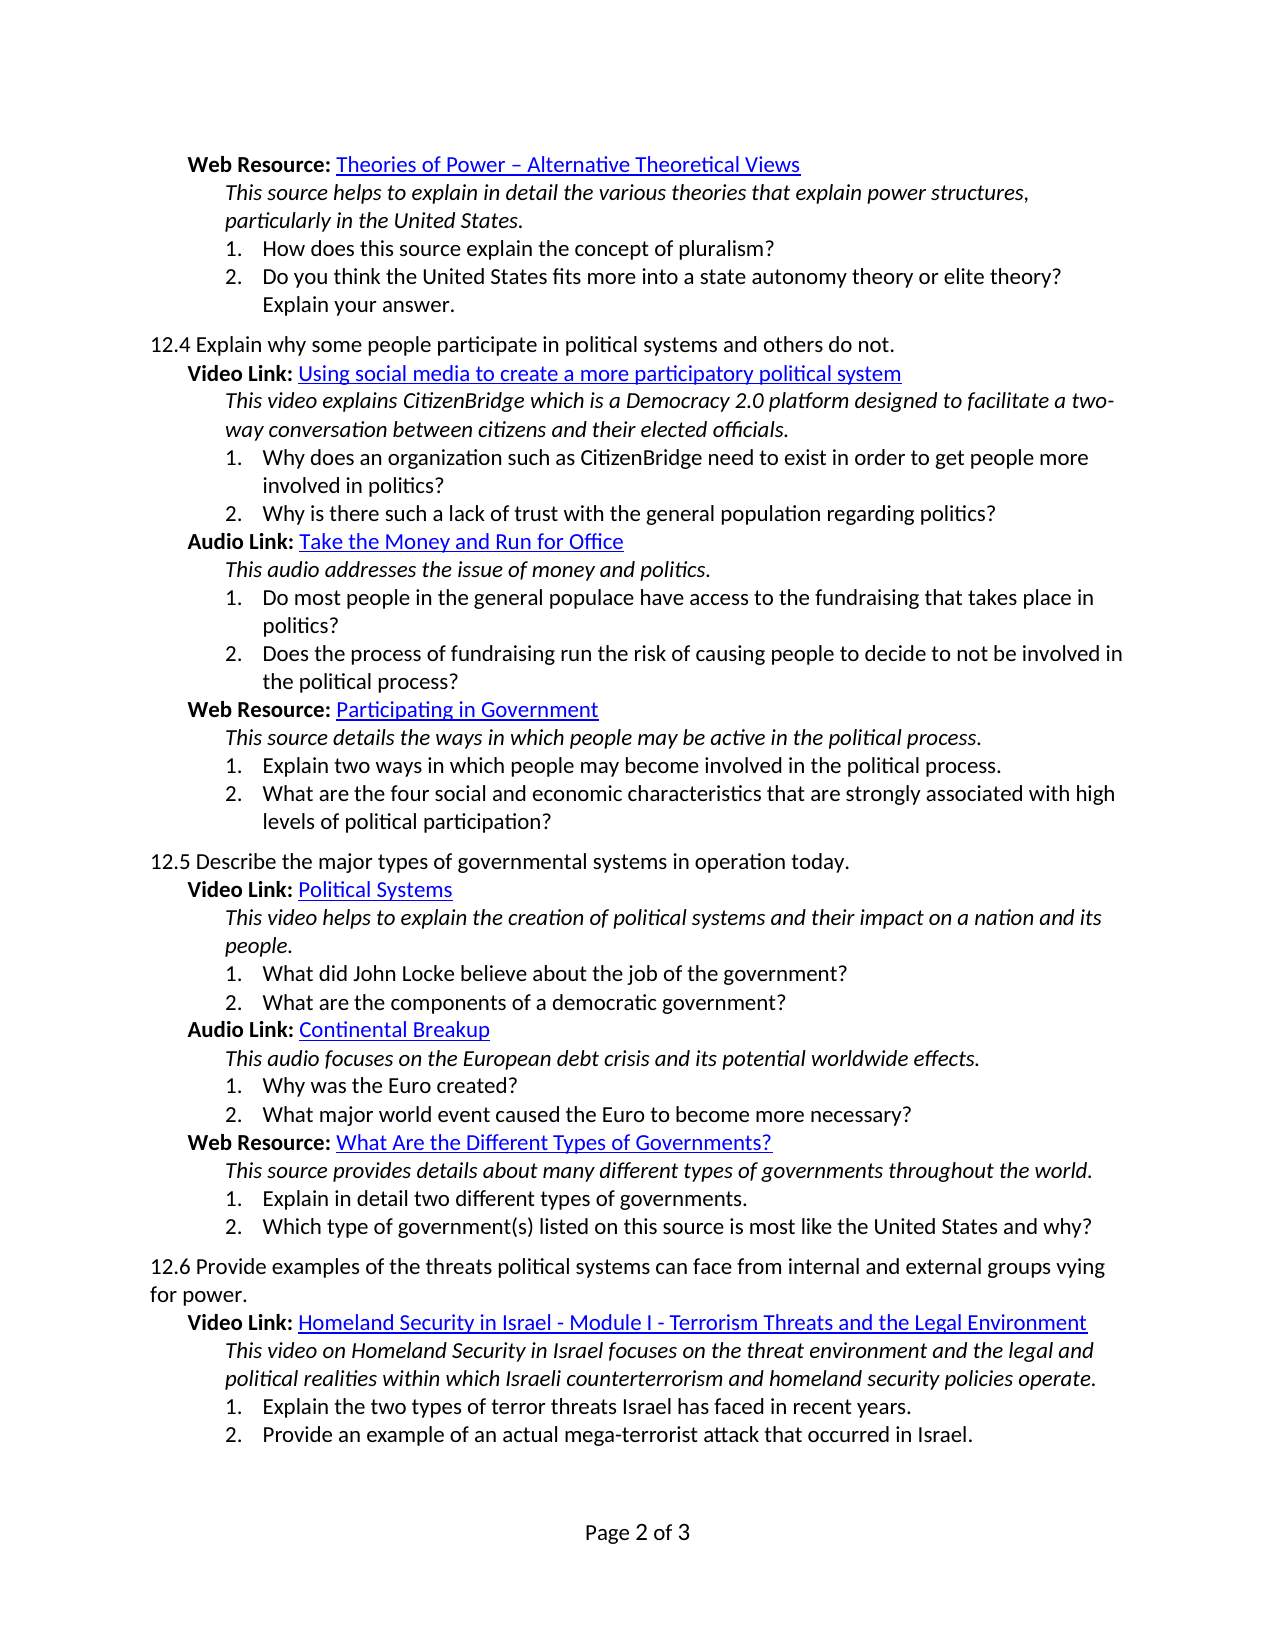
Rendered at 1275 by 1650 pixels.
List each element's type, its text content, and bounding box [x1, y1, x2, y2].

text Video Link: Political Systems [187, 876, 1125, 903]
text Video Link: Homeland Security in Israel - Module I - Terrorism Threats and the Legal Environment [187, 1308, 1125, 1336]
text This audio addresses the issue of money and politics. [187, 555, 1125, 583]
list This source details the ways in which people may be active in the political process. [187, 723, 1125, 751]
list Do you think the United States fits more into a state autonomy theory or elite theory? Explain your answer. [225, 262, 1125, 318]
list Web Resource: What Are the Different Types of Governments? [187, 1128, 1125, 1156]
list Why does an organization such as CitizenBridge need to exist in order to get people more involved in politics? [225, 443, 1125, 499]
text 12.5 Describe the major types of governmental systems in operation today. [150, 847, 1125, 876]
list Web Resource: Participating in Government [187, 695, 1125, 723]
text This audio focuses on the European debt crisis and its potential worldwide effects. [187, 1044, 1125, 1072]
list This source provides details about many different types of governments throughout the world. [187, 1156, 1125, 1184]
text Audio Link: Continental Breakup [187, 1016, 1125, 1044]
text 12.4 Explain why some people participate in political systems and others do not. [150, 331, 1125, 359]
list What are the four social and economic characteristics that are strongly associated with high levels of political participation? [225, 779, 1125, 835]
text 12.6 Provide examples of the threats political systems can face from internal and external groups vying for power. [150, 1252, 1125, 1308]
list Do most people in the general populace have access to the fundraising that takes place in politics? [225, 583, 1125, 639]
list Explain two ways in which people may become involved in the political process. [225, 751, 1125, 779]
list Explain in detail two different types of governments. [225, 1184, 1125, 1212]
list This source helps to explain in detail the various theories that explain power structures, particularly in the United States. [225, 178, 1125, 234]
list Why is there such a lack of trust with the general population regarding politics? [225, 499, 1125, 527]
list What are the components of a democratic government? [225, 988, 1125, 1016]
list Provide an example of an actual mega-terrorist attack that occurred in Israel. [225, 1420, 1125, 1448]
text This video helps to explain the creation of political systems and their impact on a nation and its people. [225, 903, 1125, 959]
text This video on Homeland Security in Israel focuses on the threat environment and the legal and political realities within which Israeli counterterrorism and homeland security policies operate. [225, 1336, 1125, 1392]
text This video explains CitizenBridge which is a Democracy 2.0 platform designed to facilitate a two-way conversation between citizens and their elected officials. [225, 387, 1125, 443]
list How does this source explain the concept of pluralism? [225, 234, 1125, 262]
list Does the process of fundraising run the risk of causing people to decide to not be involved in the political process? [225, 639, 1125, 695]
text Video Link: Using social media to create a more participatory political system [187, 359, 1125, 387]
list Explain the two types of terror threats Israel has faced in recent years. [225, 1392, 1125, 1420]
list Which type of government(s) listed on this source is most like the United States and why? [225, 1212, 1125, 1240]
text Audio Link: Take the Money and Run for Office [187, 527, 1125, 555]
list What major world event caused the Euro to become more necessary? [225, 1100, 1125, 1128]
list Web Resource: Theories of Power – Alternative Theoretical Views [187, 150, 1125, 178]
list What did John Locke believe about the job of the government? [225, 959, 1125, 988]
list Why was the Euro created? [225, 1072, 1125, 1100]
